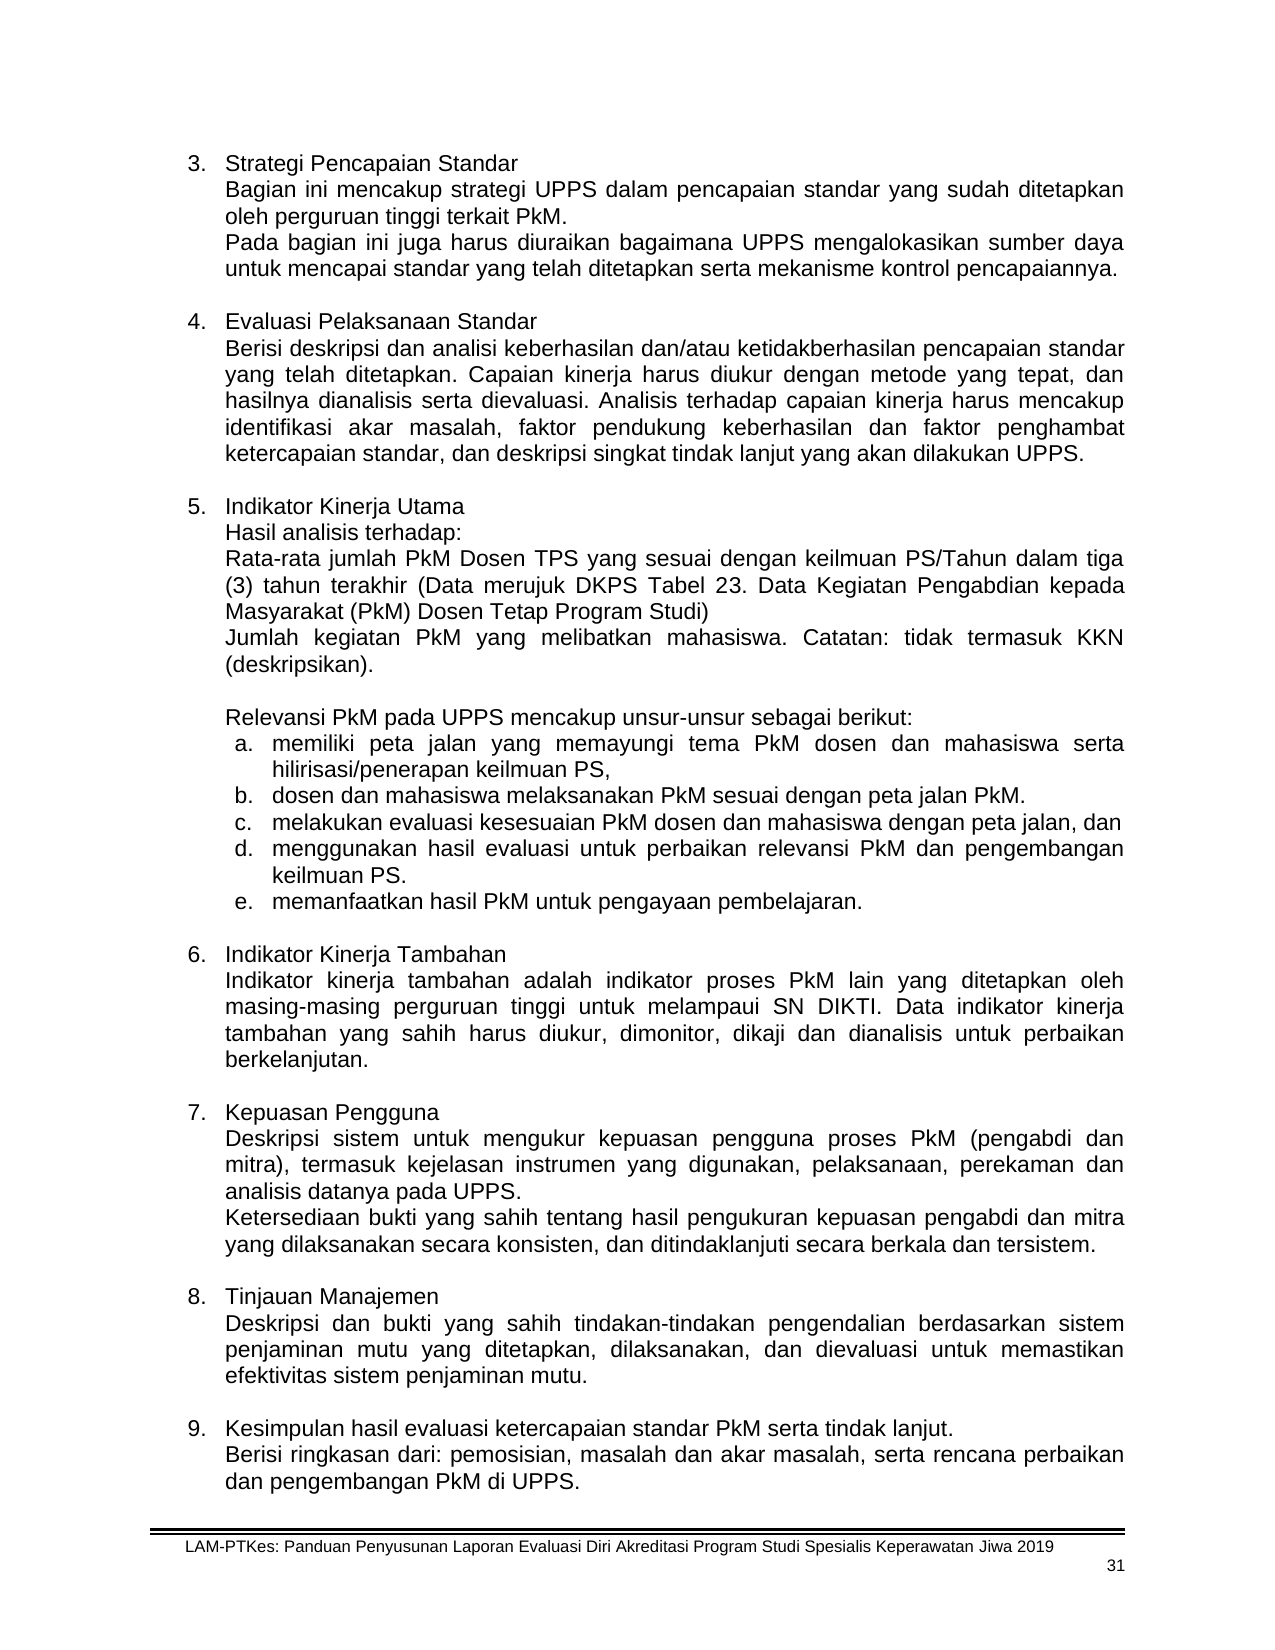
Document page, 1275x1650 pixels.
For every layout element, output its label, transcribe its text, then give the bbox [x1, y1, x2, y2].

list Strategi Pencapaian Standar [187, 150, 1125, 176]
text Hasil analisis terhadap: [225, 519, 1125, 545]
list memiliki peta jalan yang memayungi tema PkM dosen dan mahasiswa serta hilirisasi/penerapan keilmuan PS, [234, 730, 1125, 782]
text Rata-rata jumlah PkM Dosen TPS yang sesuai dengan keilmuan PS/Tahun dalam tiga (3) tahun terakhir (Data merujuk DKPS Tabel 23. Data Kegiatan Pengabdian kepada Masyarakat (PkM) Dosen Tetap Program Studi) [225, 545, 1125, 624]
text Pada bagian ini juga harus diuraikan bagaimana UPPS mengalokasikan sumber daya untuk mencapai standar yang telah ditetapkan serta mekanisme kontrol pencapaiannya. [225, 229, 1125, 282]
text Jumlah kegiatan PkM yang melibatkan mahasiswa. Catatan: tidak termasuk KKN (deskripsikan). [225, 624, 1125, 677]
list Evaluasi Pelaksanaan Standar [187, 308, 1125, 334]
list Tinjauan Manajemen [187, 1283, 1125, 1309]
text Berisi deskripsi dan analisi keberhasilan dan/atau ketidakberhasilan pencapaian standar yang telah ditetapkan. Capaian kinerja harus diukur dengan metode yang tepat, dan hasilnya dianalisis serta dievaluasi. Analisis terhadap capaian kinerja harus mencakup identifikasi akar masalah, faktor pendukung keberhasilan dan faktor penghambat ketercapaian standar, dan deskripsi singkat tindak lanjut yang akan dilakukan UPPS. [225, 334, 1125, 466]
list Kesimpulan hasil evaluasi ketercapaian standar PkM serta tindak lanjut. [187, 1415, 1125, 1441]
list memanfaatkan hasil PkM untuk pengayaan pembelajaran. [234, 888, 1125, 914]
text Deskripsi sistem untuk mengukur kepuasan pengguna proses PkM (pengabdi dan mitra), termasuk kejelasan instrumen yang digunakan, pelaksanaan, perekaman dan analisis datanya pada UPPS. [225, 1125, 1125, 1204]
list melakukan evaluasi kesesuaian PkM dosen dan mahasiswa dengan peta jalan, dan [234, 809, 1125, 835]
text Ketersediaan bukti yang sahih tentang hasil pengukuran kepuasan pengabdi dan mitra yang dilaksanakan secara konsisten, dan ditindaklanjuti secara berkala dan tersistem. [225, 1204, 1125, 1257]
list Indikator Kinerja Utama [187, 493, 1125, 519]
list Indikator Kinerja Tambahan [187, 941, 1125, 967]
text Indikator kinerja tambahan adalah indikator proses PkM lain yang ditetapkan oleh masing-masing perguruan tinggi untuk melampaui SN DIKTI. Data indikator kinerja tambahan yang sahih harus diukur, dimonitor, dikaji dan dianalisis untuk perbaikan berkelanjutan. [225, 967, 1125, 1072]
text Relevansi PkM pada UPPS mencakup unsur-unsur sebagai berikut: [225, 703, 1125, 730]
text Deskripsi dan bukti yang sahih tindakan-tindakan pengendalian berdasarkan sistem penjaminan mutu yang ditetapkan, dilaksanakan, dan dievaluasi untuk memastikan efektivitas sistem penjaminan mutu. [225, 1309, 1125, 1389]
text Berisi ringkasan dari: pemosisian, masalah dan akar masalah, serta rencana perbaikan dan pengembangan PkM di UPPS. [225, 1441, 1125, 1494]
list Kepuasan Pengguna [187, 1099, 1125, 1125]
text Bagian ini mencakup strategi UPPS dalam pencapaian standar yang sudah ditetapkan oleh perguruan tinggi terkait PkM. [225, 176, 1125, 229]
list dosen dan mahasiswa melaksanakan PkM sesuai dengan peta jalan PkM. [234, 782, 1125, 809]
list menggunakan hasil evaluasi untuk perbaikan relevansi PkM dan pengembangan keilmuan PS. [234, 835, 1125, 888]
